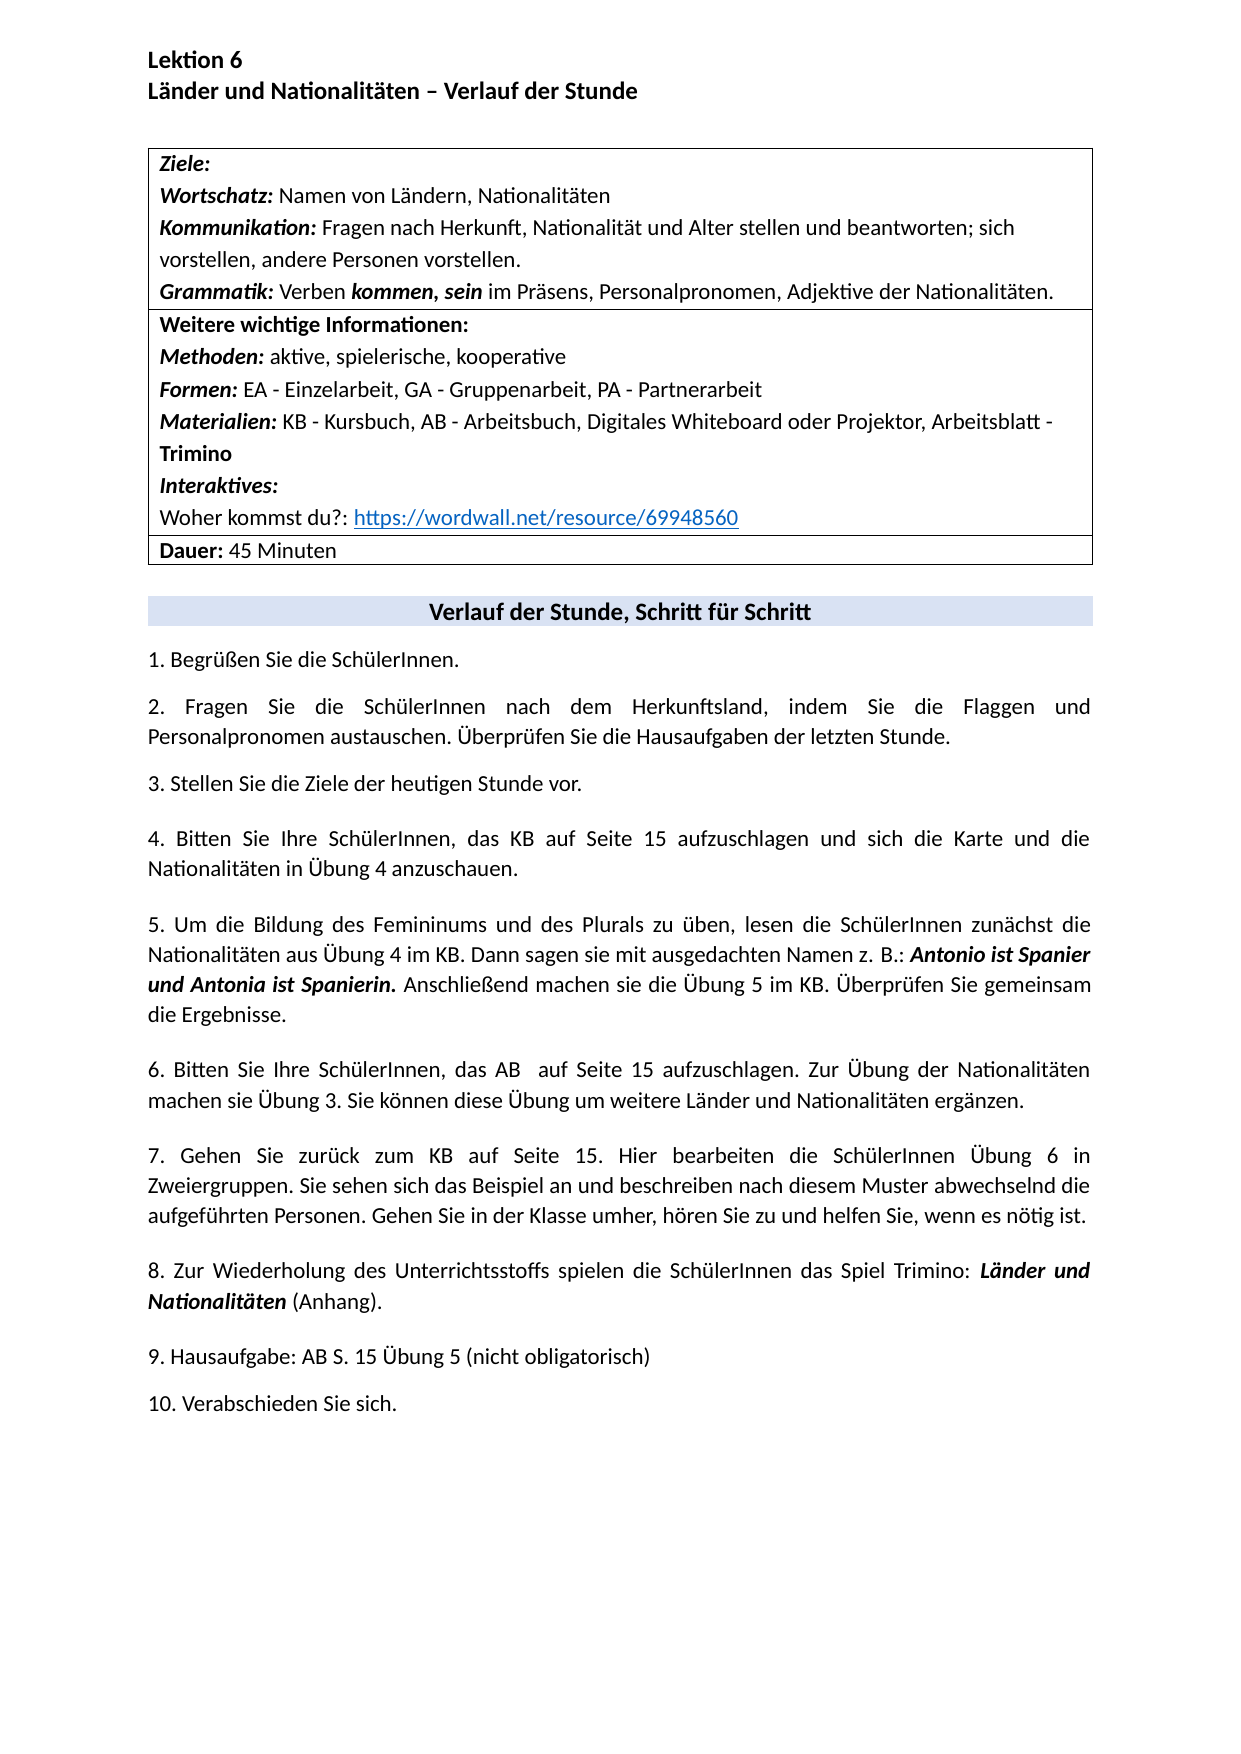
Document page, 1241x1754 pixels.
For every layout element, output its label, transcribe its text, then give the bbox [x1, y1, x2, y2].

text 2. Fragen Sie die SchülerInnen nach dem Herkunftsland, indem Sie die Flaggen und Personalpronomen austauschen. Überprüfen Sie die Hausaufgaben der letzten Stunde. [148, 692, 1093, 750]
text 3. Stellen Sie die Ziele der heutigen Stunde vor. [148, 769, 1093, 797]
table_cell Weitere wichtige Informationen: Methoden: aktive, spielerische, kooperative Formen: EA - Einzelarbeit, GA - Gruppenarbeit, PA - Partnerarbeit Materialien: KB - Kursbuch, AB - Arbeitsbuch, Digitales Whiteboard oder Projektor, Arbeitsblatt - Trimino Interaktives: Woher kommst du?: https://wordwall.net/resource/69948560 [149, 310, 1092, 535]
table_header Ziele: Wortschatz: Namen von Ländern, Nationalitäten Kommunikation: Fragen nach Herkunft, Nationalität und Alter stellen und beantworten; sich vorstellen, andere Personen vorstellen. Grammatik: Verben kommen, sein im Präsens, Personalpronomen, Adjektive der Nationalitäten. [149, 149, 1092, 309]
table_cell Dauer: 45 Minuten [149, 536, 1092, 564]
text 1. Begrüßen Sie die SchülerInnen. [148, 645, 1093, 673]
text 7. Gehen Sie zurück zum KB auf Seite 15. Hier bearbeiten die SchülerInnen Übung 6 in Zweiergruppen. Sie sehen sich das Beispiel an und beschreiben nach diesem Muster abwechselnd die aufgeführten Personen. Gehen Sie in der Klasse umher, hören Sie zu und helfen Sie, wenn es nötig ist. [148, 1141, 1093, 1229]
text 9. Hausaufgabe: AB S. 15 Übung 5 (nicht obligatorisch) [148, 1342, 1093, 1370]
text 10. Verabschieden Sie sich. [148, 1389, 1093, 1417]
text 6. Bitten Sie Ihre SchülerInnen, das AB auf Seite 15 aufzuschlagen. Zur Übung der Nationalitäten machen sie Übung 3. Sie können diese Übung um weitere Länder und Nationalitäten ergänzen. [148, 1056, 1093, 1114]
text 4. Bitten Sie Ihre SchülerInnen, das KB auf Seite 15 aufzuschlagen und sich die Karte und die Nationalitäten in Übung 4 anzuschauen. [148, 824, 1093, 883]
text 8. Zur Wiederholung des Unterrichtsstoffs spielen die SchülerInnen das Spiel Trimino: Länder und Nationalitäten (Anhang). [148, 1257, 1093, 1315]
text 5. Um die Bildung des Femininums und des Plurals zu üben, lesen die SchülerInnen zunächst die Nationalitäten aus Übung 4 im KB. Dann sagen sie mit ausgedachten Namen z. B.: Antonio ist Spanier und Antonia ist Spanierin. Anschließend machen sie die Übung 5 im KB. Überprüfen Sie gemeinsam die Ergebnisse. [148, 910, 1093, 1028]
text Verlauf der Stunde, Schritt für Schritt [148, 596, 1093, 626]
